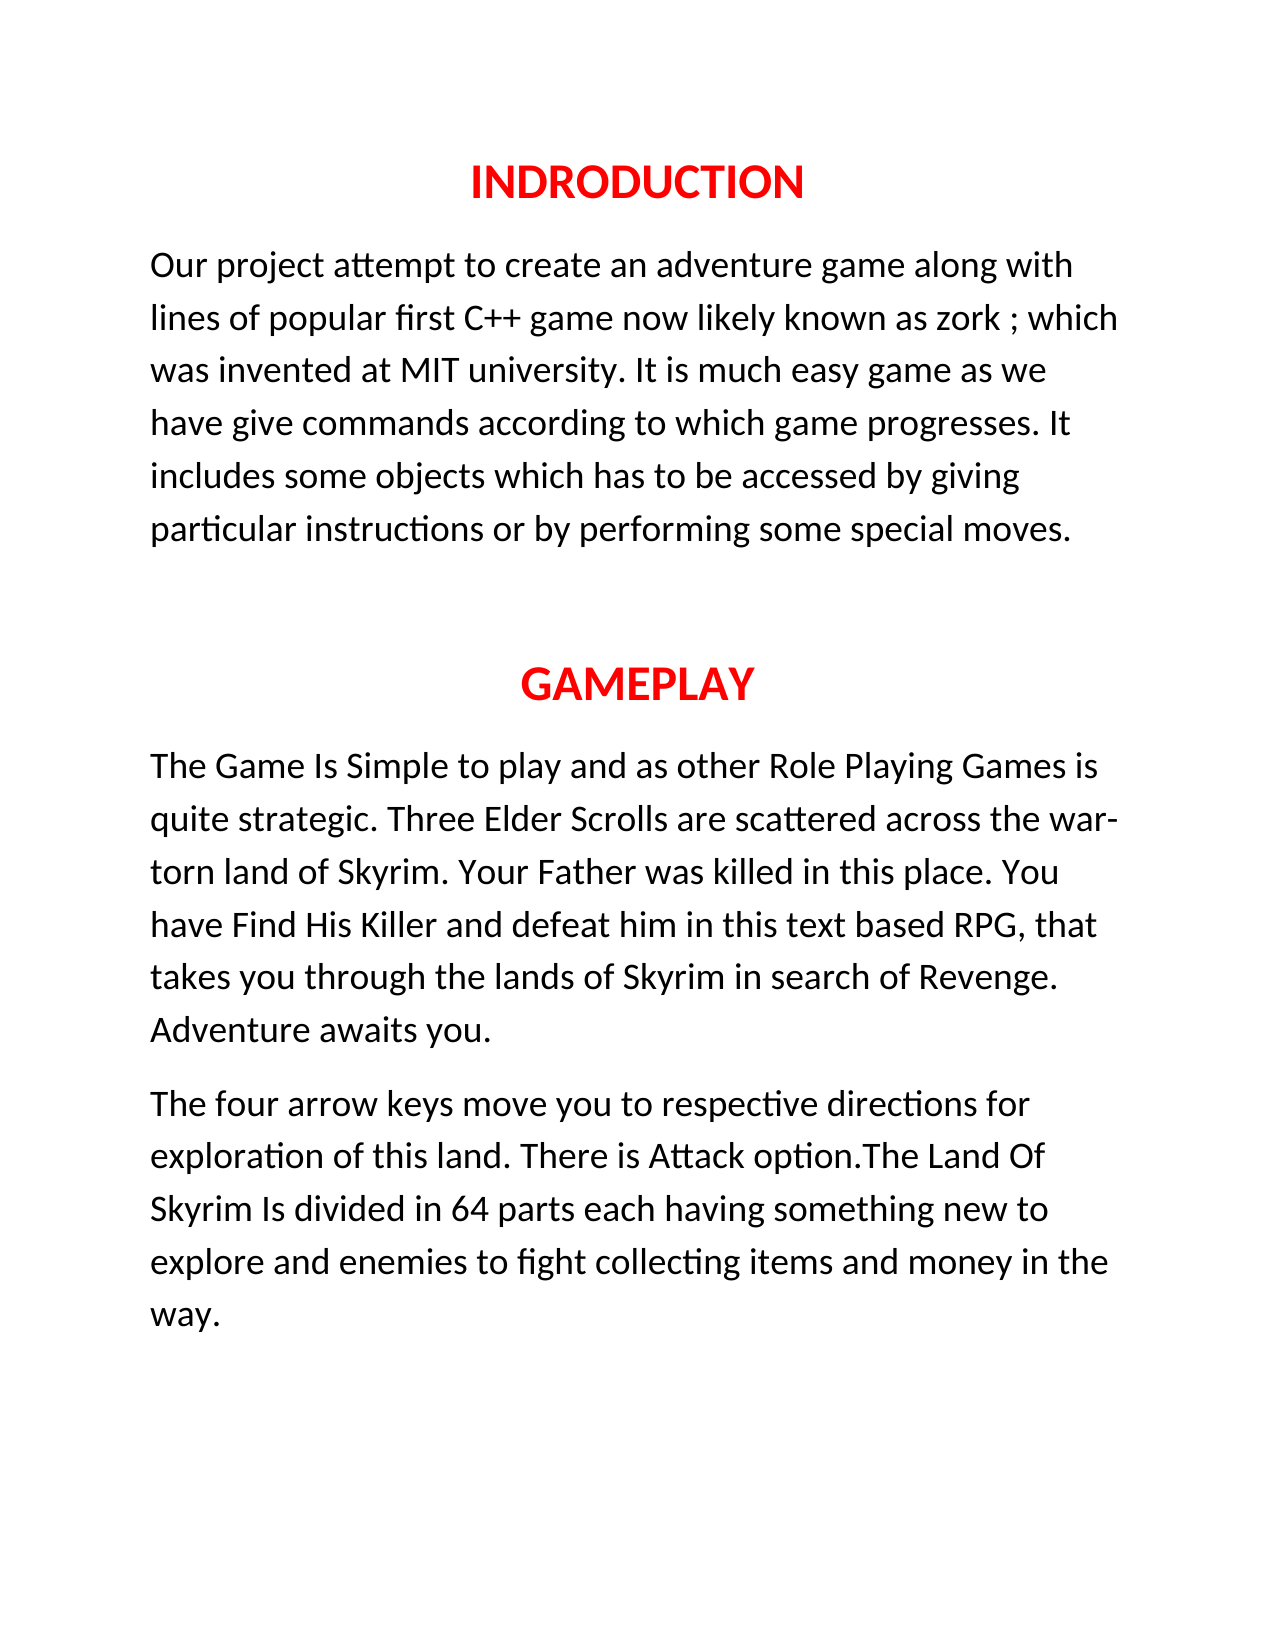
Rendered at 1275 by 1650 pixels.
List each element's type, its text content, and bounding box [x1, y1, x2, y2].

text The four arrow keys move you to respective directions for exploration of this land. There is Attack option.The Land Of Skyrim Is divided in 64 parts each having something new to explore and enemies to fight collecting items and money in the way. [150, 1079, 1125, 1336]
text The Game Is Simple to play and as other Role Playing Games is quite strategic. Three Elder Scrolls are scattered across the war-torn land of Skyrim. Your Father was killed in this place. You have Find His Killer and defeat him in this text based RPG, that takes you through the lands of Skyrim in search of Revenge. Adventure awaits you. [150, 742, 1125, 1052]
text INDRODUCTION [150, 150, 1125, 211]
text Our project attempt to create an adventure game along with lines of popular first C++ game now likely known as zork ; which was invented at MIT university. It is much easy game as we have give commands according to which game progresses. It includes some objects which has to be accessed by giving particular instructions or by performing some special moves. [150, 241, 1125, 550]
text GAMEPLAY [150, 652, 1125, 713]
